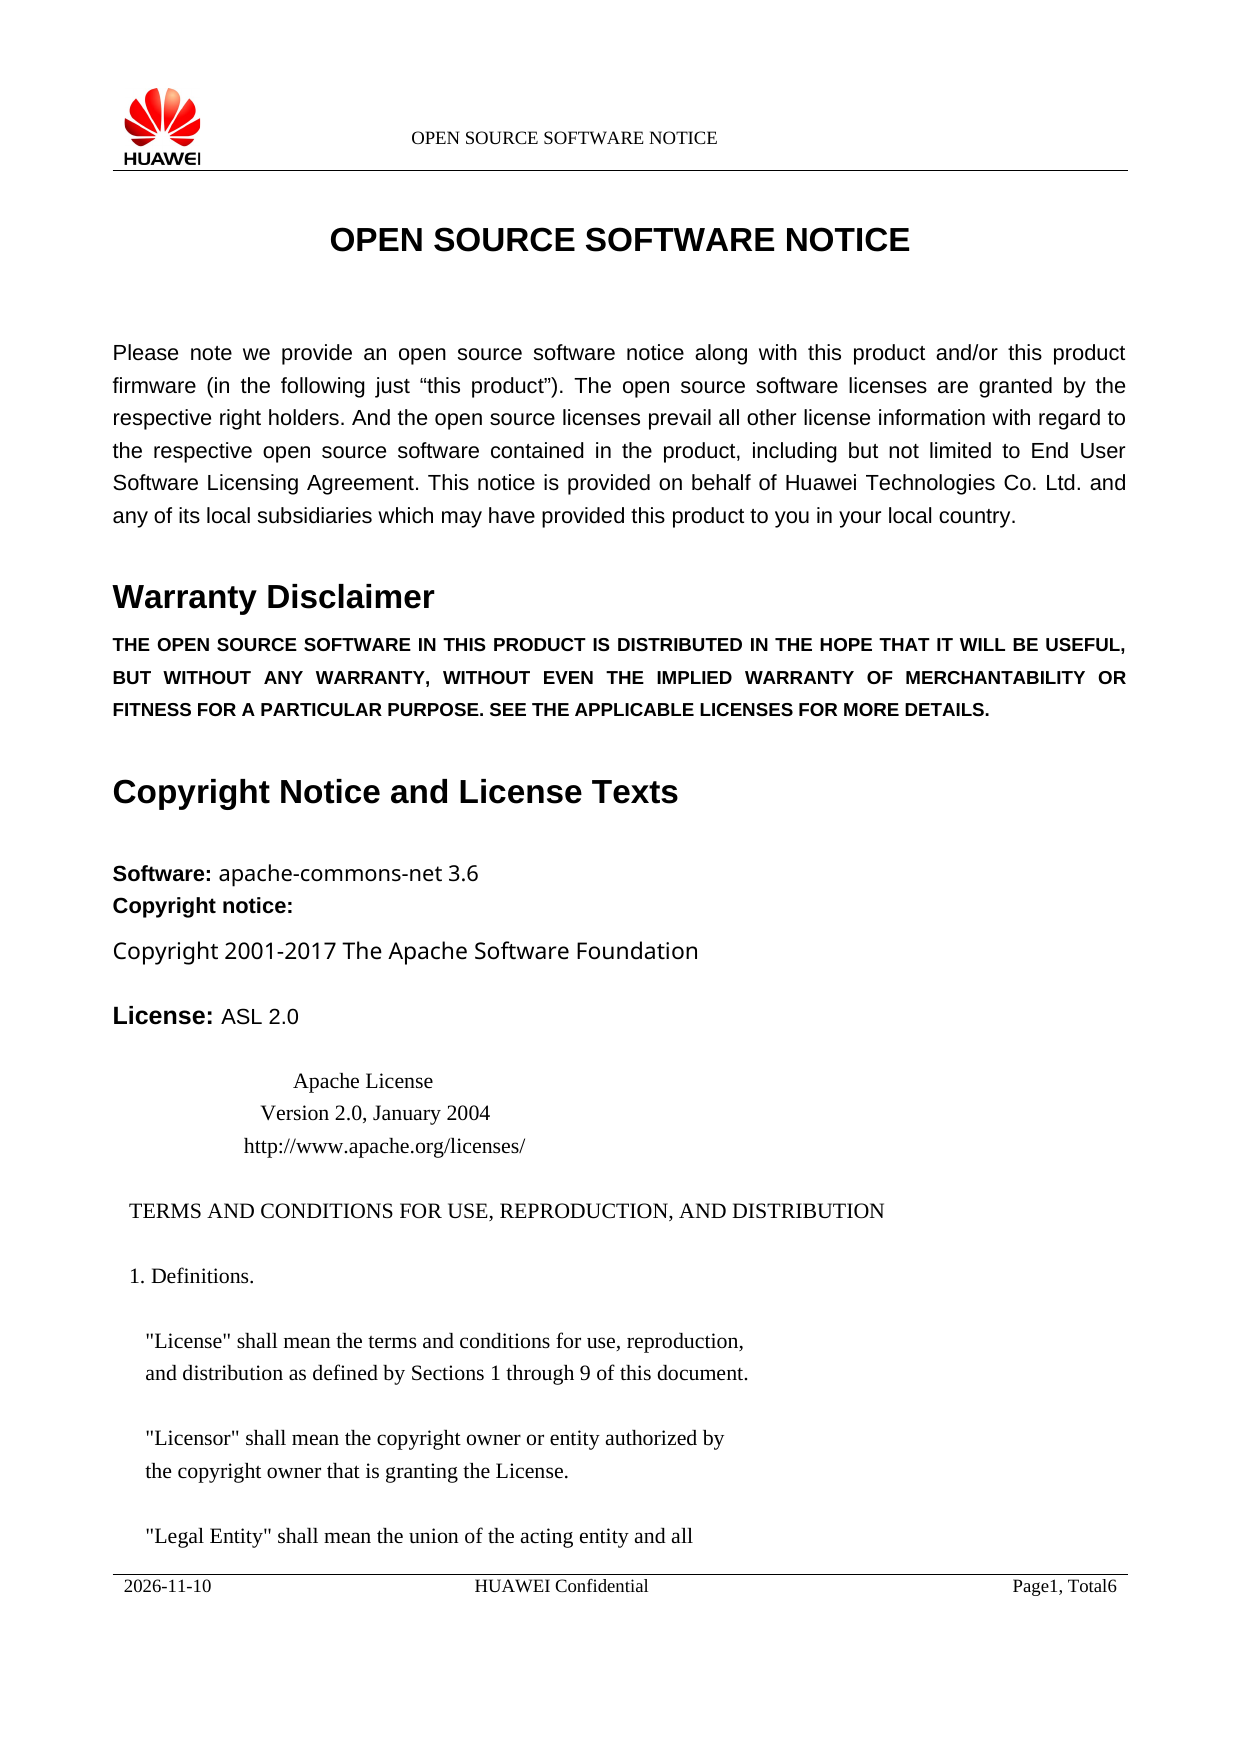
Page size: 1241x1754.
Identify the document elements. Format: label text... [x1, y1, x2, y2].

text The open source software in this product is distributed in the hope that it will be useful, but WITHOUT ANY WARRANTY, without even the implied warranty of MERCHANTABILITY or FITNESS FOR A PARTICULAR PURPOSE. See the applicable licenses for more details. [112, 629, 1128, 726]
text Copyright 2001-2017 The Apache Software Foundation [112, 934, 1128, 999]
text OPEN SOURCE SOFTWARE NOTICE [112, 206, 1128, 271]
text Copyright Notice and License Texts [112, 759, 1128, 824]
text Please note we provide an open source software notice along with this product and/or this product firmware (in the following just “this product”). The open source software licenses are granted by the respective right holders. And the open source licenses prevail all other license information with regard to the respective open source software contained in the product, including but not limited to End User Software Licensing Agreement. This notice is provided on behalf of Huawei Technologies Co. Ltd. and any of its local subsidiaries which may have provided this product to you in your local country. [112, 336, 1128, 531]
text Copyright notice: [112, 889, 1128, 921]
text License: ASL 2.0 [112, 999, 1128, 1031]
picture [124, 88, 201, 165]
text Warranty Disclaimer [112, 564, 1128, 629]
title Software: apache-commons-net 3.6 [112, 856, 1128, 889]
